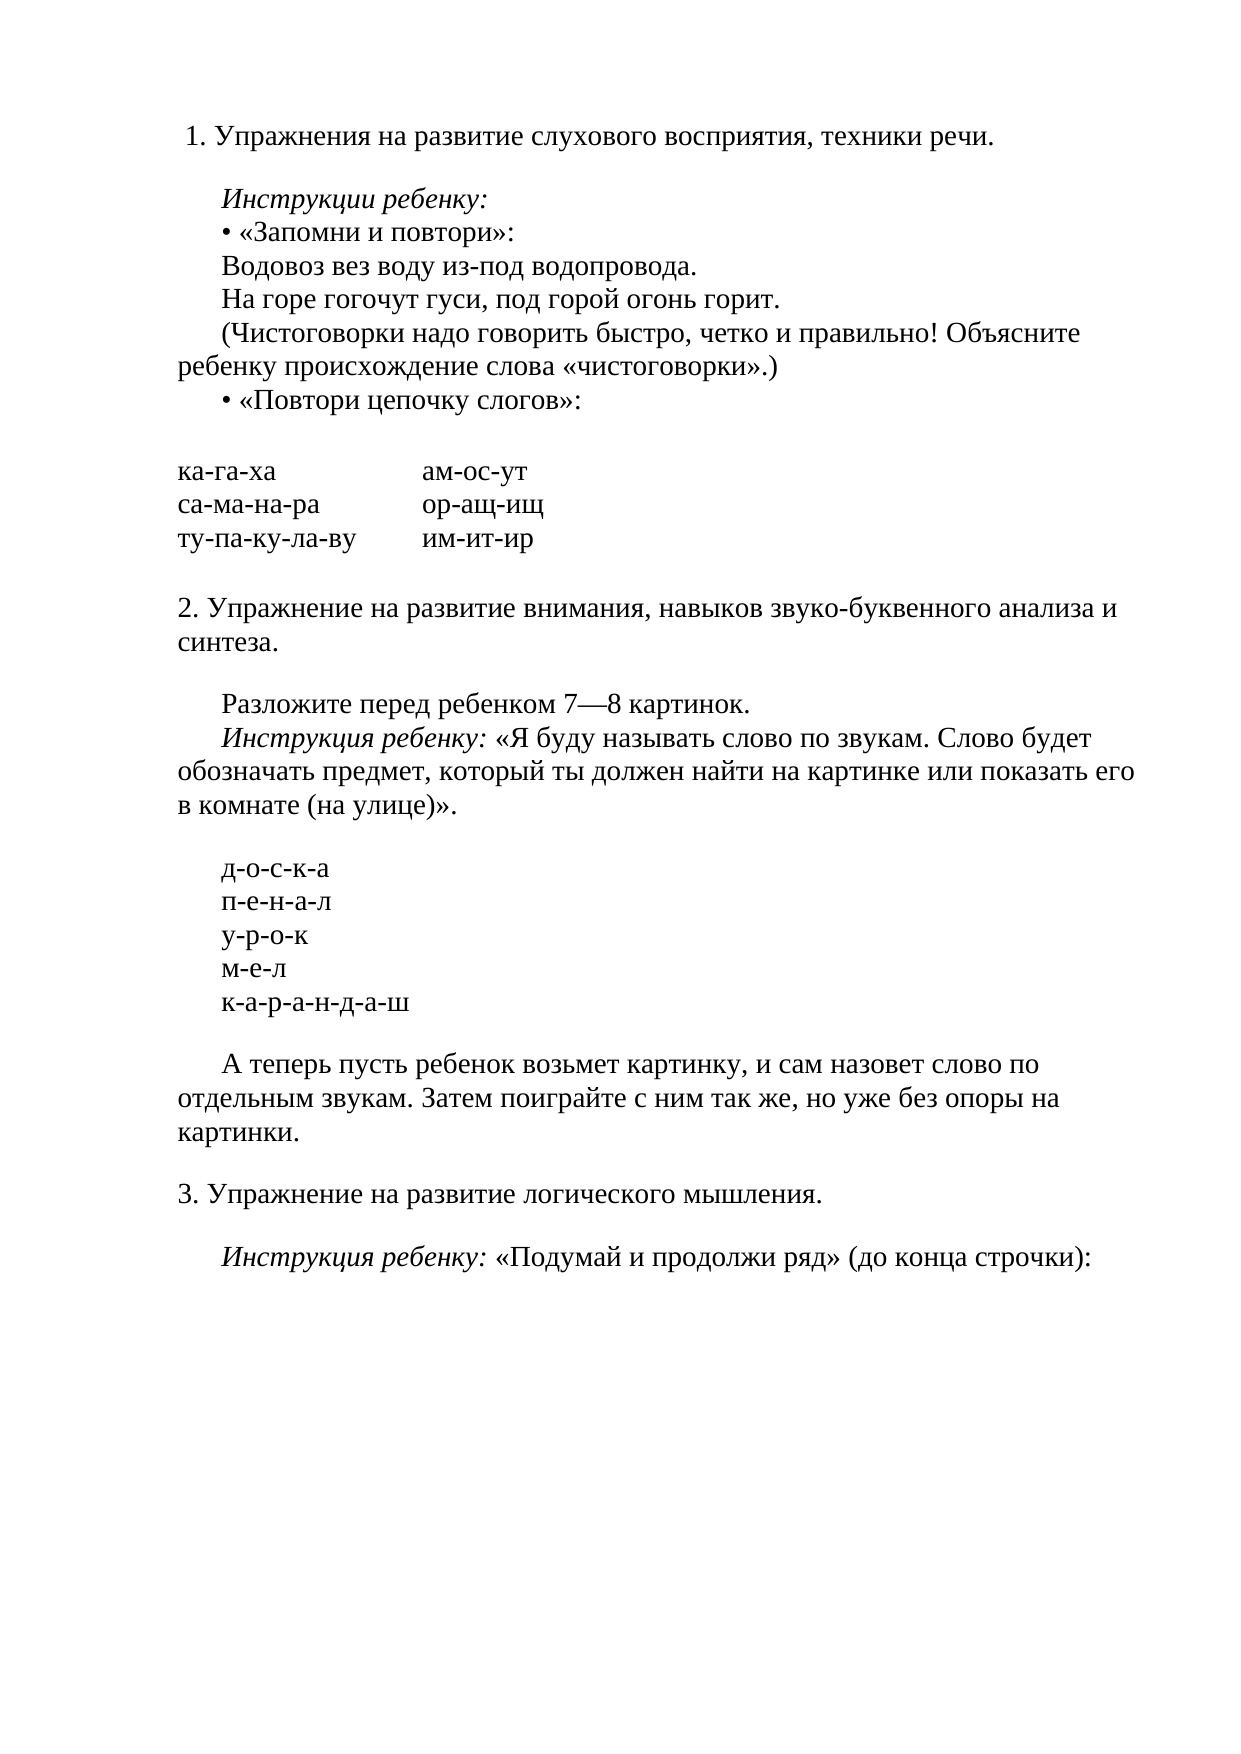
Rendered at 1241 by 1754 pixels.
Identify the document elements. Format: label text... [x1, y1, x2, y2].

table_header ка-га-ха са-ма-на-ра ту-па-ку-ла-ву [169, 445, 414, 561]
table_header ам-ос-ут ор-ащ-ищ им-ит-ир [414, 445, 583, 561]
text 1. Упражнения на развитие слухового восприятия, техники речи. [177, 118, 1152, 152]
text 3. Упражнение на развитие логического мышления. [177, 1176, 1152, 1210]
text Разложите перед ребенком 7—8 картинок. Инструкция ребенку: «Я буду называть слово по звукам. Слово будет обозначать предмет, который ты должен найти на картинке или показать его в комнате (на улице)». [177, 686, 1152, 821]
text Инструкции ребенку: • «Запомни и повтори»: Водовоз вез воду из-под водопровода. На горе гогочут гуси, под горой огонь горит. (Чистоговорки надо говорить быстро, четко и правильно! Объясните ребенку происхождение слова «чистоговорки».) • «Повтори цепочку слогов»: [177, 181, 1152, 416]
text Инструкция ребенку: «Подумай и продолжи ряд» (до конца строчки): [177, 1239, 1152, 1273]
text д-о-с-к-а п-е-н-а-л у-р-о-к м-е-л к-а-р-а-н-д-а-ш [177, 850, 1152, 1017]
text 2. Упражнение на развитие внимания, навыков звуко-буквенного анализа и синтеза. [177, 590, 1152, 657]
text А теперь пусть ребенок возьмет картинку, и сам назовет слово по отдельным звукам. Затем поиграйте с ним так же, но уже без опоры на картинки. [177, 1047, 1152, 1147]
